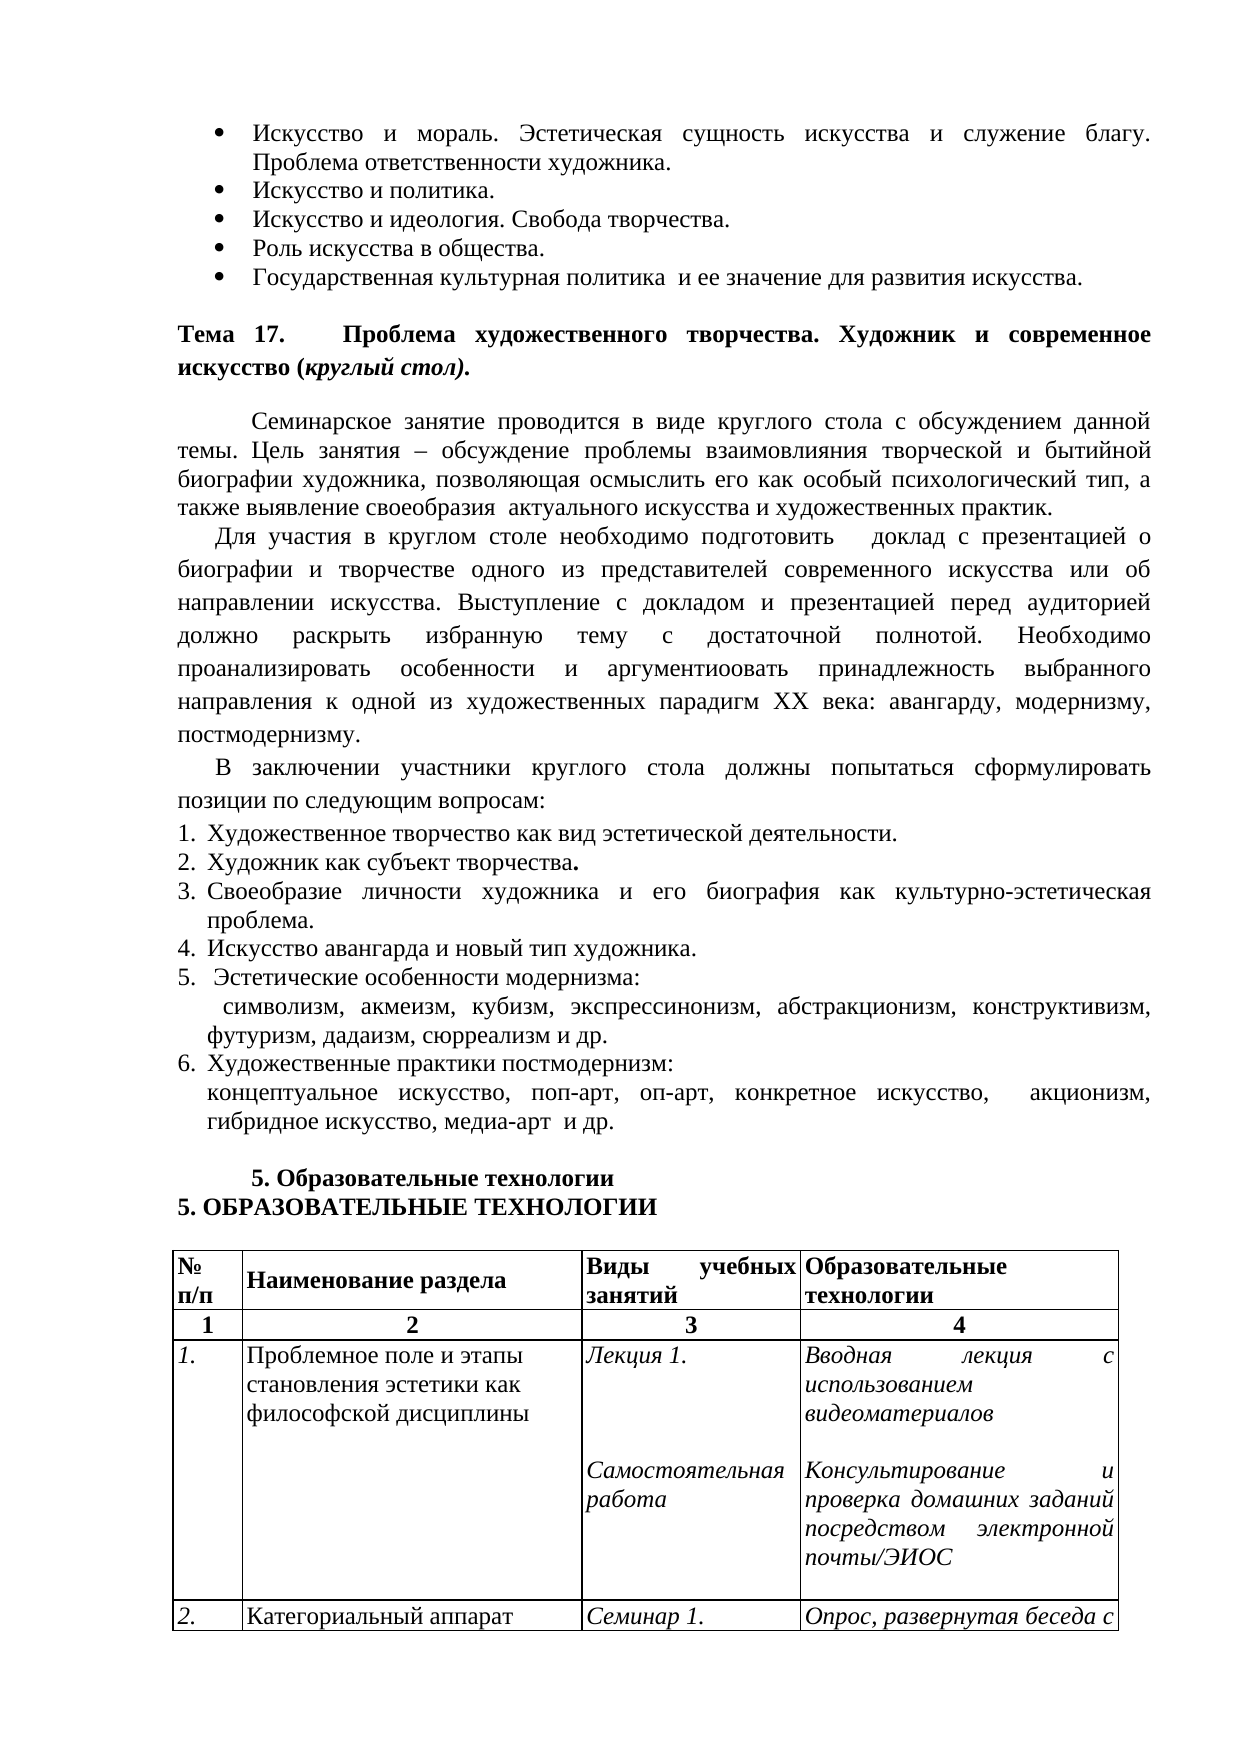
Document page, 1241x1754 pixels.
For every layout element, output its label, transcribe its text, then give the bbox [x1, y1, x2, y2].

table_cell 1 [174, 1310, 242, 1339]
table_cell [801, 1601, 1118, 1630]
list Своеобразие личности художника и его биография как культурно-эстетическая проблема. [177, 876, 1152, 933]
table_header Виды учебных занятий [583, 1251, 800, 1309]
table_cell 3 [583, 1310, 800, 1339]
list Искусство и мораль. Эстетическая сущность искусства и служение благу. Проблема ответственности художника. [215, 118, 1152, 176]
table_header Образовательные технологии [801, 1251, 1118, 1309]
list Роль искусства в общества. [215, 233, 1152, 262]
list Художник как субъект творчества. [177, 847, 1152, 876]
text Тема 17. Проблема художественного творчества. Художник и современное искусство (круглый стол). [177, 319, 1152, 381]
list Государственная культурная политика и ее значение для развития искусства. [215, 262, 1152, 291]
table_cell 2 [243, 1310, 581, 1339]
table_cell Проблемное поле и этапы становления эстетики как философской дисциплины [243, 1341, 581, 1599]
text символизм, акмеизм, кубизм, экспрессинонизм, абстракционизм, конструктивизм, футуризм, дадаизм, сюрреализм и др. [207, 991, 1152, 1048]
table_cell 2. [174, 1601, 242, 1630]
table_header Наименование раздела [243, 1251, 581, 1309]
text В заключении участники круглого стола должны попытаться сформулировать позиции по следующим вопросам: [177, 752, 1152, 814]
table_cell Вводная лекция с использованием видеоматериалов Консультирование и проверка домашних заданий посредством электронной почты/ЭИОС [801, 1341, 1118, 1599]
table_cell 4 [801, 1310, 1118, 1339]
list Искусство и идеология. Свобода творчества. [215, 204, 1152, 233]
list Художественное творчество как вид эстетической деятельности. [177, 818, 1152, 847]
table_cell Лекция 1. Самостоятельная работа [583, 1341, 800, 1599]
text Для участия в круглом столе необходимо подготовить доклад с презентацией о биографии и творчестве одного из представителей современного искусства или об направлении искусства. Выступление с докладом и презентацией перед аудиторией должно раскрыть избранную тему с достаточной полнотой. Необходимо проанализировать особенности и аргументиоовать принадлежность выбранного направления к одной из художественных парадигм ХХ века: авангарду, модернизму, постмодернизму. [177, 521, 1152, 748]
text 5. ОБРАЗОВАТЕЛЬНЫЕ ТЕХНОЛОГИИ [177, 1192, 1152, 1221]
table_header № п/п [174, 1251, 242, 1309]
list Искусство и политика. [215, 176, 1152, 204]
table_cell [243, 1601, 581, 1630]
table_cell 1. [174, 1341, 242, 1599]
list Эстетические особенности модернизма: [177, 962, 1152, 991]
list Художественные практики постмодернизм: [177, 1048, 1152, 1077]
list Искусство авангарда и новый тип художника. [177, 933, 1152, 962]
text Семинарское занятие проводится в виде круглого стола с обсуждением данной темы. Цель занятия – обсуждение проблемы взаимовлияния творческой и бытийной биографии художника, позволяющая осмыслить его как особый психологический тип, а также выявление своеобразия актуального искусства и художественных практик. [177, 406, 1152, 521]
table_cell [583, 1601, 800, 1630]
text 5. Образовательные технологии [177, 1163, 1152, 1192]
text концептуальное искусство, поп-арт, оп-арт, конкретное искусство, акционизм, гибридное искусство, медиа-арт и др. [207, 1077, 1152, 1135]
